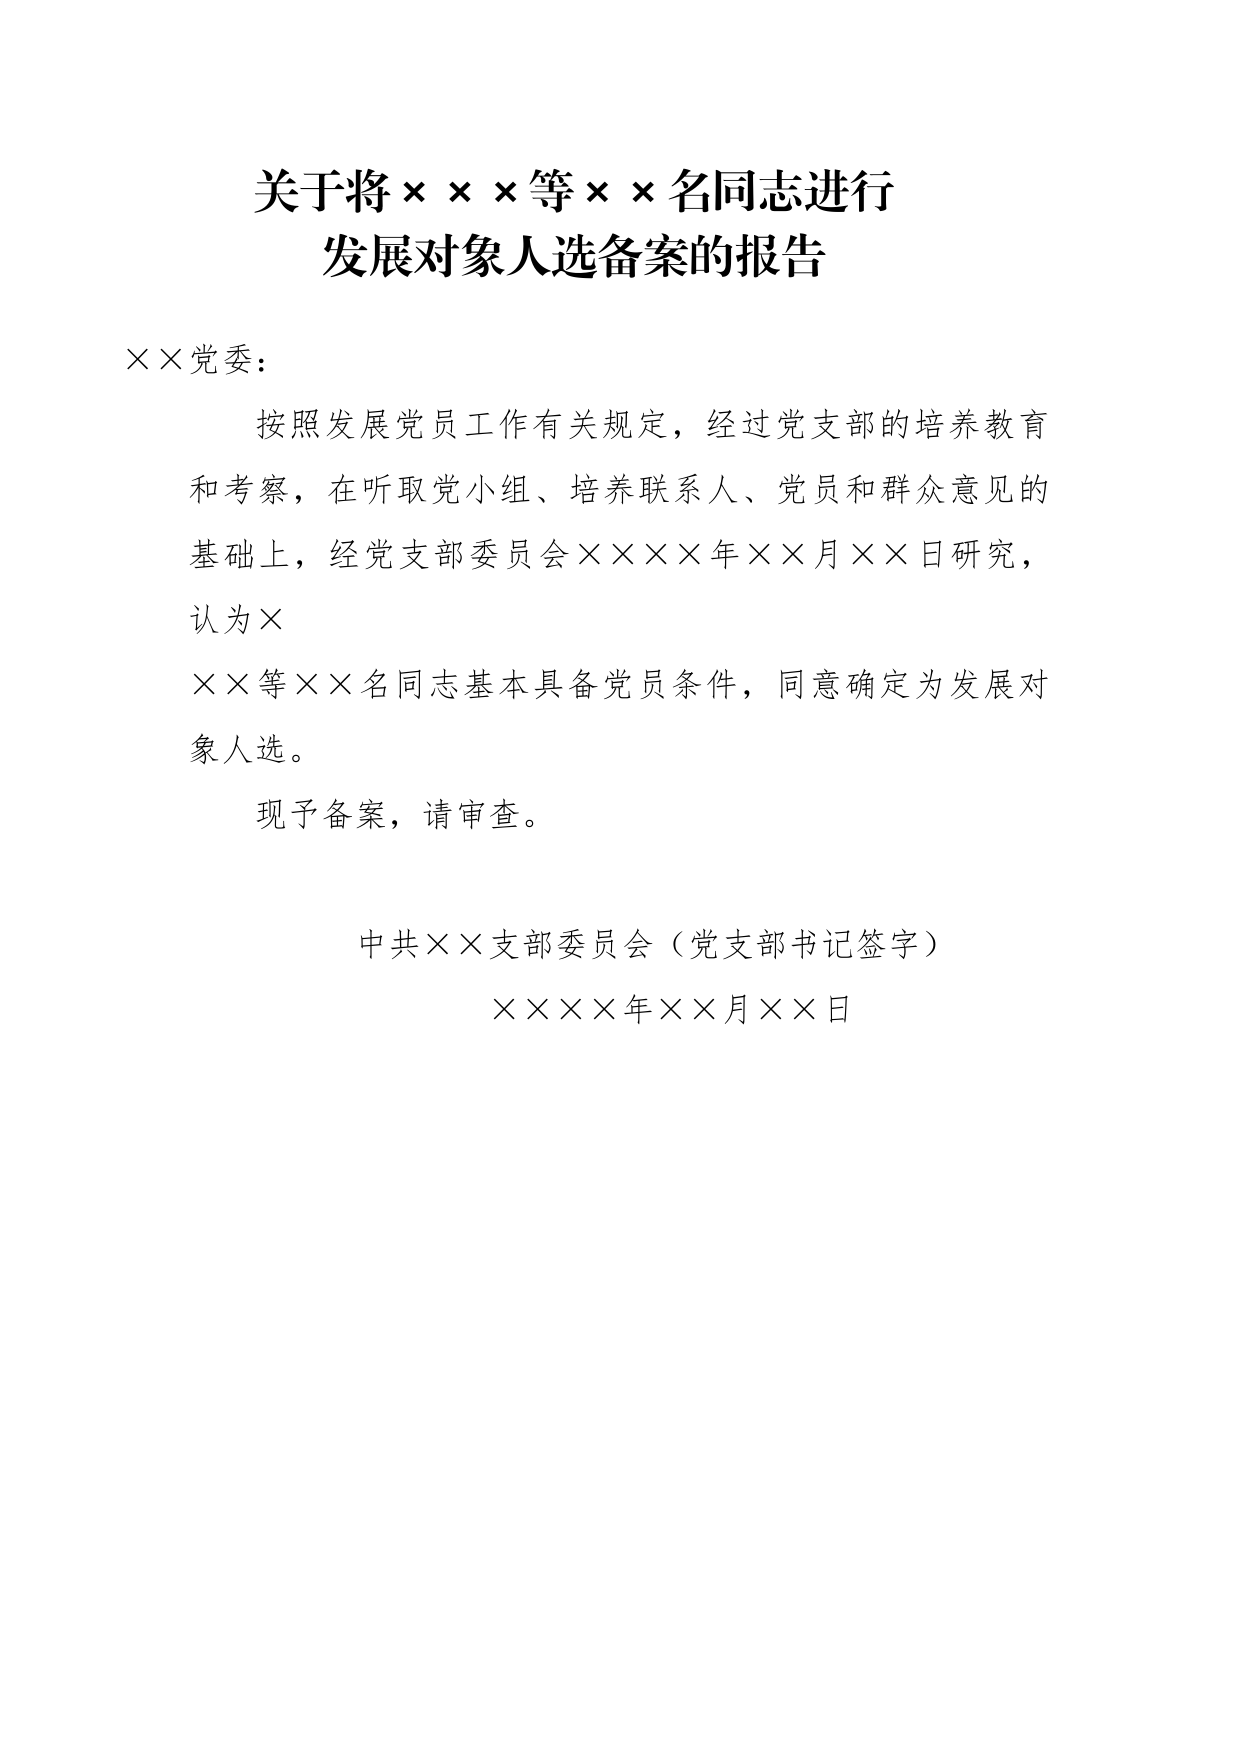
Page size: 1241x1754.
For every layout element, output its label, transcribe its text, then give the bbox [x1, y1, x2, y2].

text ××党委： [121, 324, 1053, 389]
text 现予备案，请审查。 [187, 779, 1053, 844]
text 关于将×××等××名同志进行 [96, 162, 1053, 227]
text ××等××名同志基本具备党员条件，同意确定为发展对象人选。 [187, 649, 1053, 779]
text 中共××支部委员会（党支部书记签字） [187, 910, 1053, 975]
text 按照发展党员工作有关规定，经过党支部的培养教育和考察，在听取党小组、培养联系人、党员和群众意见的基础上，经党支部委员会××××年××月××日研究，认为× [187, 389, 1053, 649]
text ××××年××月××日 [187, 975, 1053, 1040]
text 发展对象人选备案的报告 [96, 227, 1053, 292]
